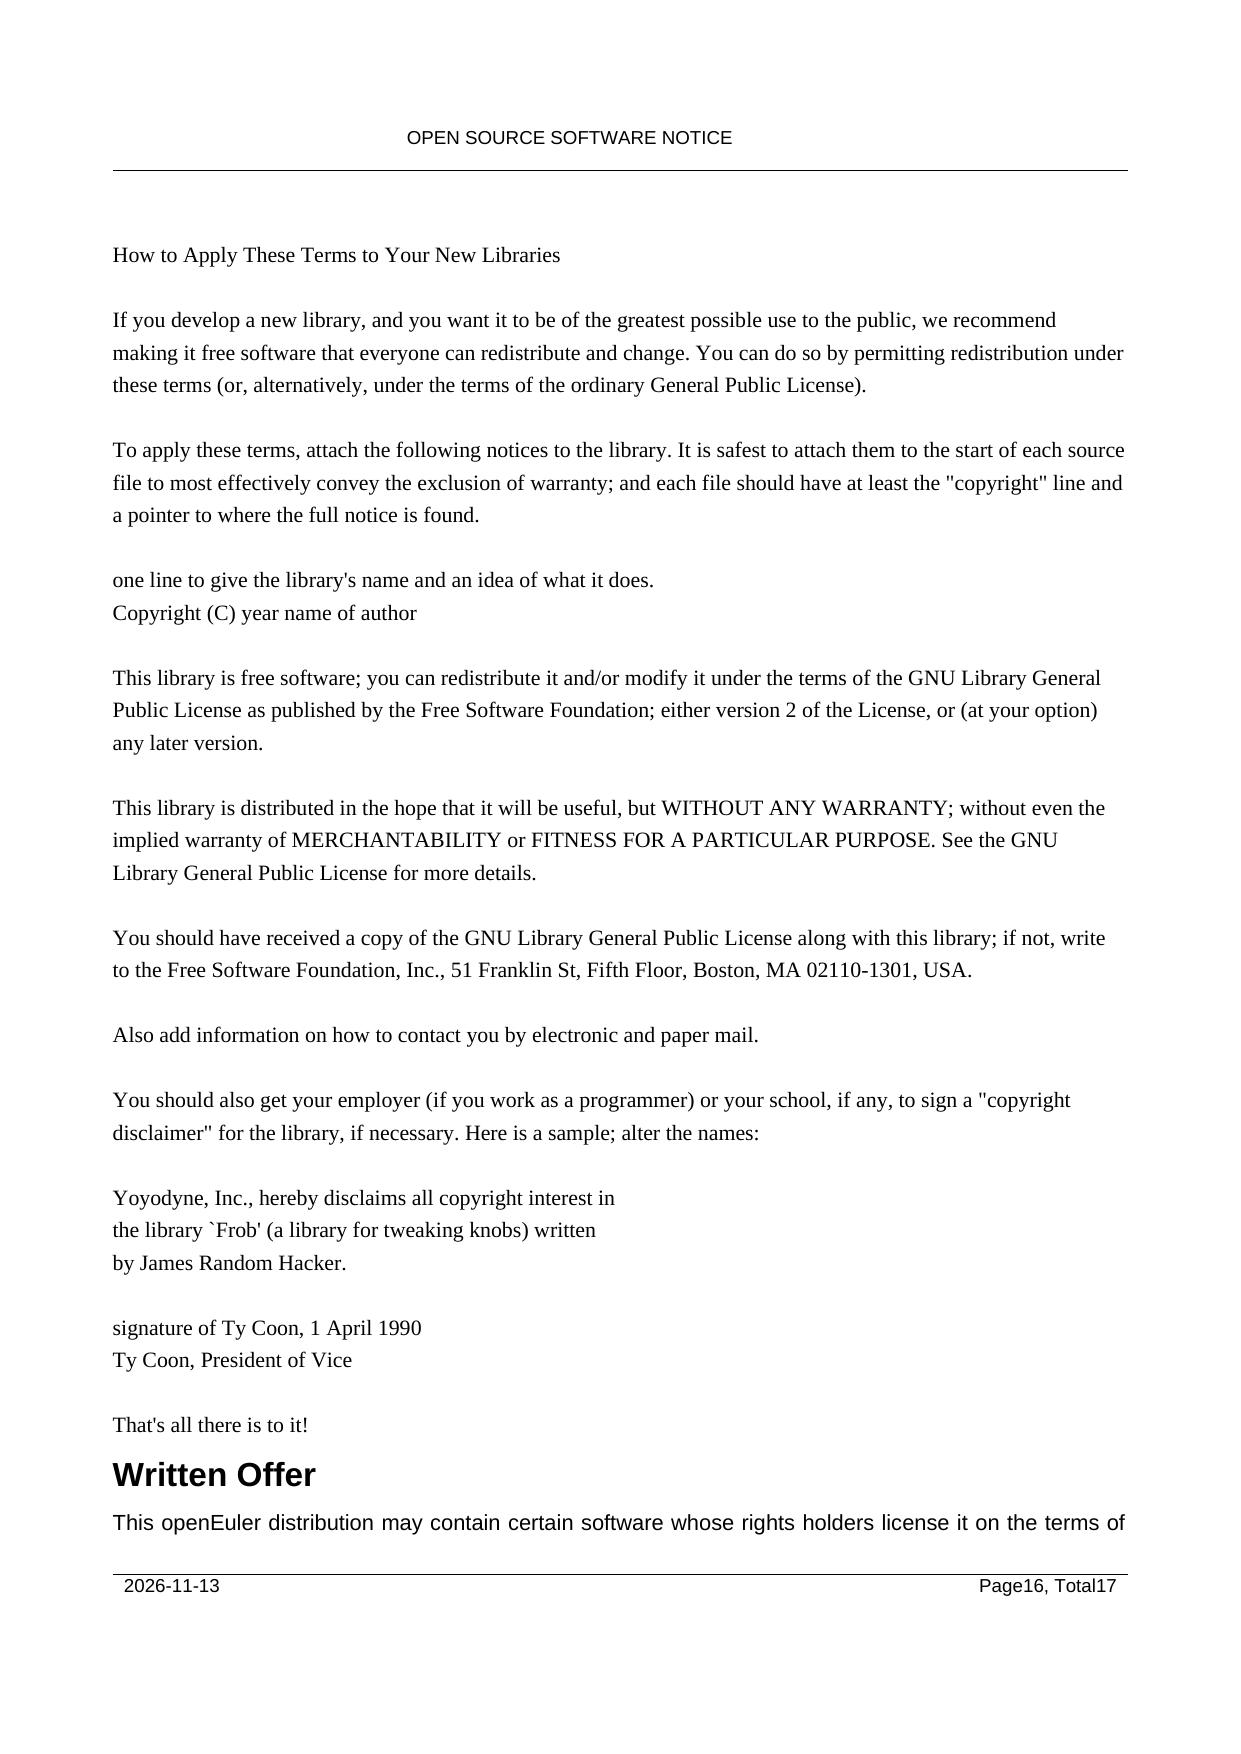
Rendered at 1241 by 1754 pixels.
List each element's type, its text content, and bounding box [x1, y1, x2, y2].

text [112, 206, 1128, 1441]
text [112, 1506, 1128, 1539]
text Written Offer [112, 1441, 1128, 1506]
